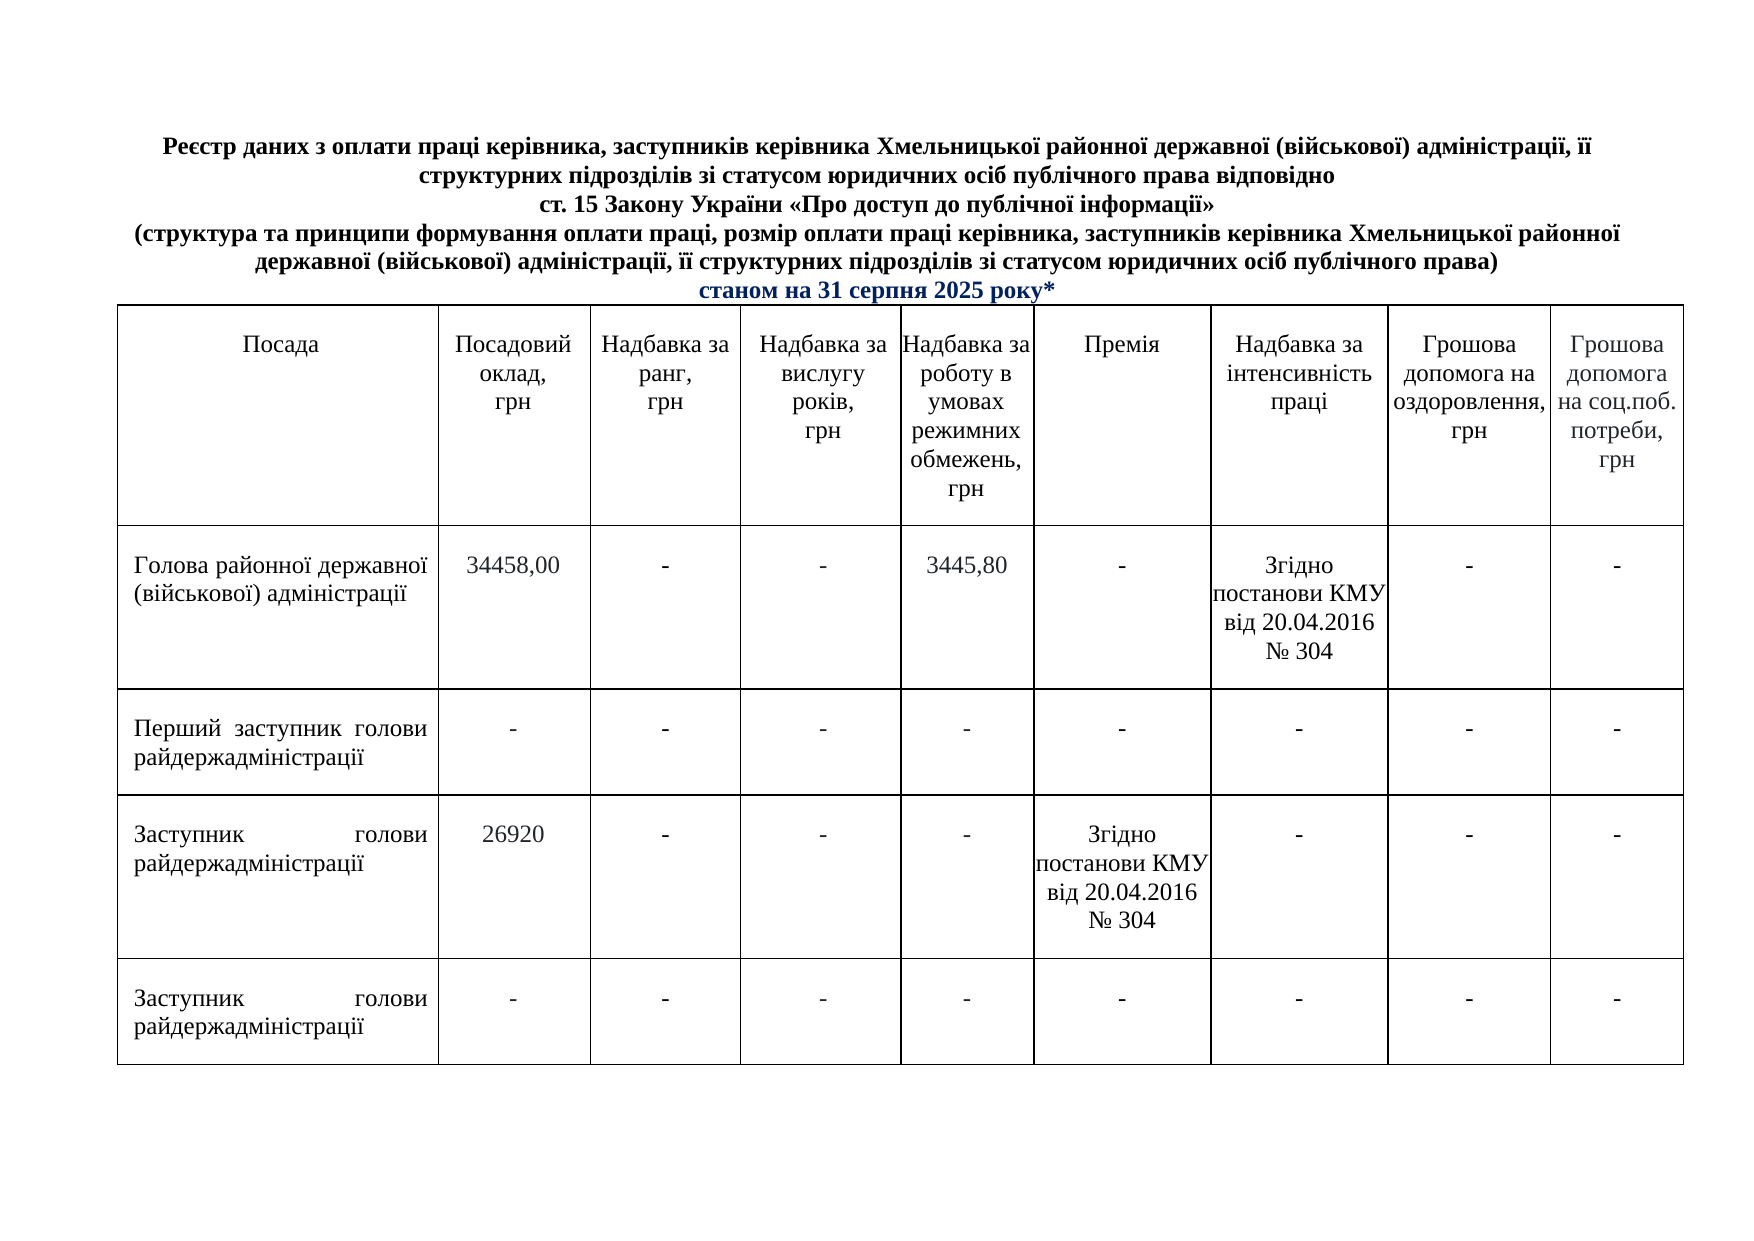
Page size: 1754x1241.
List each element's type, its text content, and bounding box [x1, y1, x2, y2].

table_header Грошова допомога на соц.поб. потреби, грн [1551, 306, 1683, 525]
table_cell - [1212, 690, 1387, 794]
table_cell - [591, 690, 740, 794]
table_cell Згідно постанови КМУ від 20.04.2016 № 304 [1035, 796, 1210, 958]
table_cell - [741, 526, 900, 688]
table_cell - [1389, 796, 1550, 958]
subtitle (структура та принципи формування оплати праці, розмір оплати праці керівника, заступників керівника Хмельницької районної державної (військової) адміністрації, її структурних підрозділів зі статусом юридичних осіб публічного права) [118, 218, 1636, 275]
table_cell 3445,80 [902, 526, 1033, 688]
table_header Надбавка за інтенсивність праці [1212, 306, 1387, 525]
table_cell - [591, 526, 740, 688]
table_header Надбавка за вислугу років, грн [741, 306, 900, 525]
table_cell Перший заступник голови райдержадміністрації [118, 690, 438, 794]
table_cell - [1551, 526, 1683, 688]
table_cell - [741, 796, 900, 958]
table_cell - [902, 796, 1033, 958]
table_header Посада [118, 306, 438, 525]
table_cell - [1389, 526, 1550, 688]
table_cell - [902, 690, 1033, 794]
table_cell - [1551, 959, 1683, 1063]
table_cell - [1035, 526, 1210, 688]
table_header Надбавка за ранг, грн [591, 306, 740, 525]
table_cell 34458,00 [439, 526, 590, 688]
table_cell - [1551, 690, 1683, 794]
table_cell - [591, 959, 740, 1063]
table_cell - [439, 690, 590, 794]
table_header Премія [1035, 306, 1210, 525]
table_cell - [741, 959, 900, 1063]
subtitle Реєстр даних з оплати праці керівника, заступників керівника Хмельницької районної державної (військової) адміністрації, її структурних підрозділів зі статусом юридичних осіб публічного права відповідно [118, 131, 1636, 189]
table_cell - [1551, 796, 1683, 958]
table_cell Згідно постанови КМУ від 20.04.2016 № 304 [1212, 526, 1387, 688]
table_cell - [1035, 959, 1210, 1063]
table_cell - [1035, 690, 1210, 794]
subtitle станом на 31 серпня 2025 року* [118, 275, 1636, 304]
table_cell - [1389, 690, 1550, 794]
table_cell - [591, 796, 740, 958]
table_header Надбавка за роботу в умовах режимних обмежень, грн [902, 306, 1033, 525]
table_cell Заступник голови райдержадміністрації [118, 959, 438, 1063]
table_cell - [1389, 959, 1550, 1063]
table_cell Голова районної державної (військової) адміністрації [118, 526, 438, 688]
table_cell - [1212, 796, 1387, 958]
table_cell - [741, 690, 900, 794]
subtitle ст. 15 Закону України «Про доступ до публічної інформації» [118, 189, 1636, 218]
table_header Грошова допомога на оздоровлення, грн [1389, 306, 1550, 525]
table_cell Заступник голови райдержадміністрації [118, 796, 438, 958]
table_cell - [902, 959, 1033, 1063]
table_cell 26920 [439, 796, 590, 958]
table_cell - [439, 959, 590, 1063]
table_header Посадовий оклад, грн [439, 306, 590, 525]
table_cell - [1212, 959, 1387, 1063]
